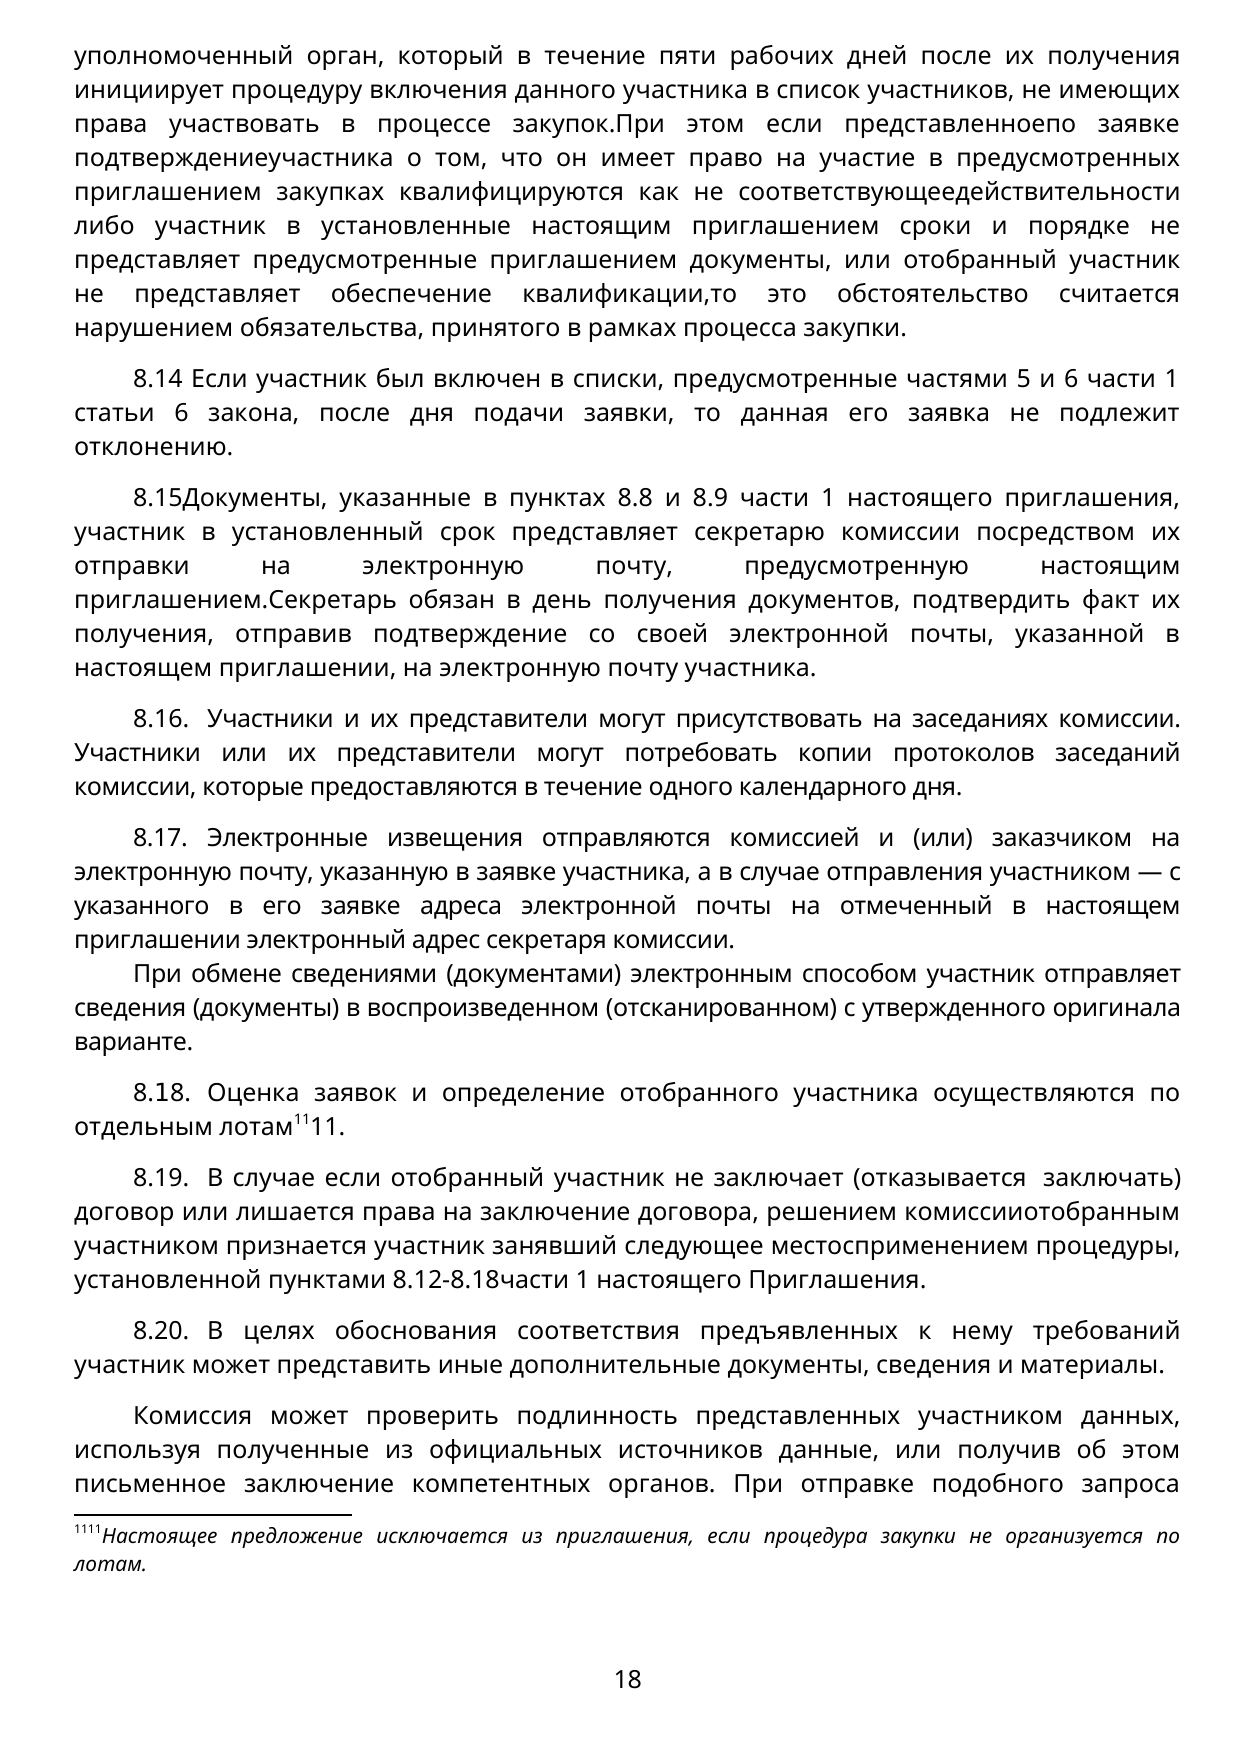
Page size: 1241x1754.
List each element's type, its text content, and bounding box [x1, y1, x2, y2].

text При обмене сведениями (документами) электронным способом участник отправляет сведения (документы) в воспроизведенном (отсканированном) с утвержденного оригинала варианте. [74, 956, 1181, 1058]
text 8.14 Если участник был включен в списки, предусмотренные частями 5 и 6 части 1 статьи 6 закона, после дня подачи заявки, то данная его заявка не подлежит отклонению. [74, 361, 1181, 463]
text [74, 1397, 1181, 1499]
text 8.20. В целях обоснования соответствия предъявленных к нему требований участник может представить иные дополнительные документы, сведения и материалы. [74, 1312, 1181, 1381]
text 8.16. Участники и их представители могут присутствовать на заседаниях комиссии. Участники или их представители могут потребовать копии протоколов заседаний комиссии, которые предоставляются в течение одного календарного дня. [74, 701, 1181, 803]
text 8.18. Оценка заявок и определение отобранного участника осуществляются по отдельным лотам11. [74, 1074, 1181, 1143]
text 8.15Документы, указанные в пунктах 8.8 и 8.9 части 1 настоящего приглашения, участник в установленный срок представляет секретарю комиссии посредством их отправки на электронную почту, предусмотренную настоящим приглашением.Секретарь обязан в день получения документов, подтвердить факт их получения, отправив подтверждение со своей электронной почты, указанной в настоящем приглашении, на электронную почту участника. [74, 479, 1181, 684]
text 8.19. В случае если отобранный участник не заключает (отказывается заключать) договор или лишается права на заключение договора, решением комиссииотобранным участником признается участник занявший следующее местосприменением процедуры, установленной пунктами 8.12-8.18части 1 настоящего Приглашения. [74, 1159, 1181, 1296]
text 8.17. Электронные извещения отправляются комиссией и (или) заказчиком на электронную почту, указанную в заявке участника, а в случае отправления участником — с указанного в его заявке адреса электронной почты на отмеченный в настоящем приглашении электронный адрес секретаря комиссии. [74, 819, 1181, 956]
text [74, 37, 1181, 344]
